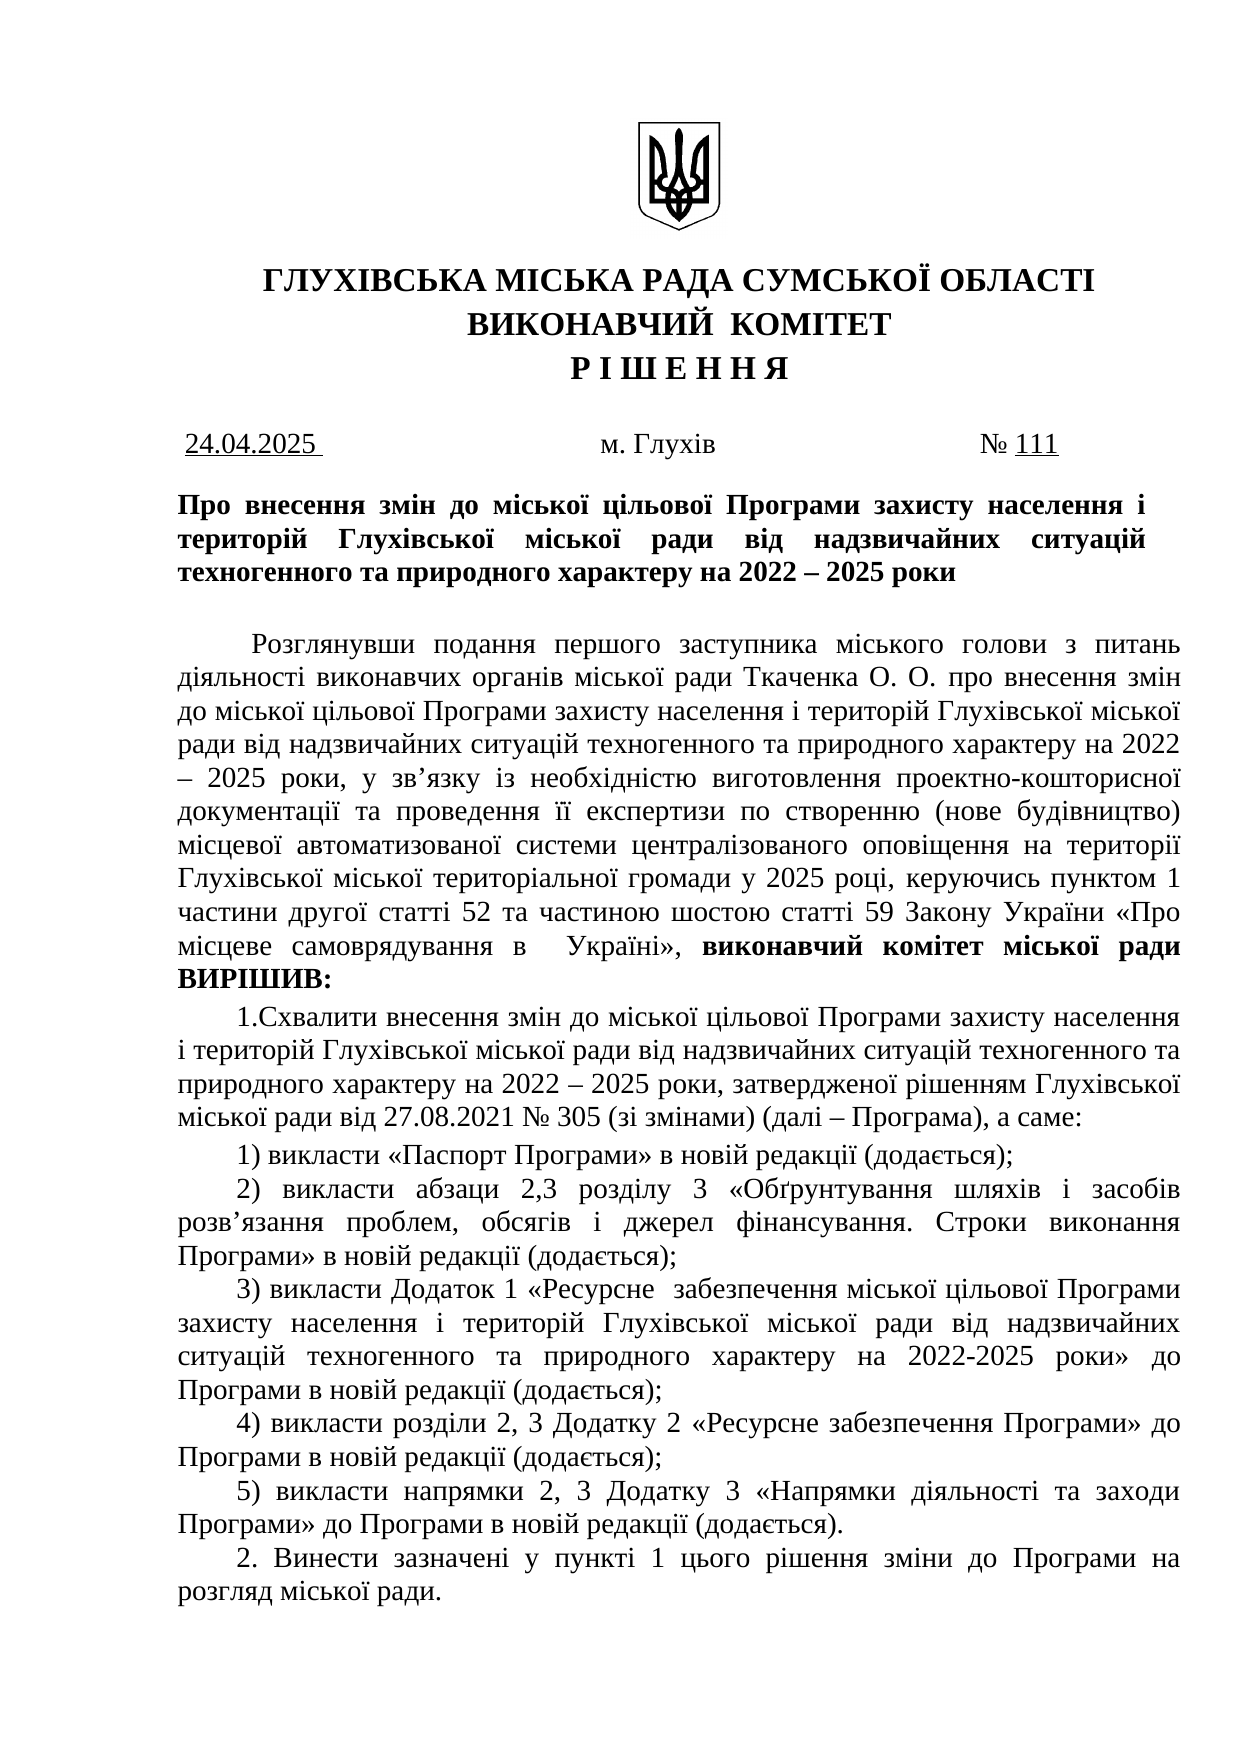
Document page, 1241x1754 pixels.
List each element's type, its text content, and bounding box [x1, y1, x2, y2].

text 2) викласти абзаци 2,3 розділу 3 «Обґрунтування шляхів і засобів розв’язання проблем, обсягів і джерел фінансування. Строки виконання Програми» в новій редакції (додається); [177, 1171, 1181, 1271]
subtitle Р І Ш Е Н Н Я [177, 348, 1181, 386]
subtitle 1) викласти «Паспорт Програми» в новій редакції (додається); [177, 1137, 1181, 1171]
picture [630, 118, 729, 239]
subtitle ВИКОНАВЧИЙ КОМІТЕТ [177, 304, 1181, 342]
text 3) викласти Додаток 1 «Ресурсне забезпечення міської цільової Програми захисту населення і територій Глухівської міської ради від надзвичайних ситуацій техногенного та природного характеру на 2022-2025 роки» до Програми в новій редакції (додається); [177, 1271, 1181, 1406]
subtitle Про внесення змін до міської цільової Програми захисту населення і територій Глухівської міської ради від надзвичайних ситуацій техногенного та природного характеру на 2022 – 2025 роки [177, 487, 1147, 588]
subtitle 1.Схвалити внесення змін до міської цільової Програми захисту населення і територій Глухівської міської ради від надзвичайних ситуацій техногенного та природного характеру на 2022 – 2025 роки, затвердженої рішенням Глухівської міської ради від 27.08.2021 № 305 (зі змінами) (далі – Програма), а саме: [177, 999, 1181, 1133]
subtitle Розглянувши подання першого заступника міського голови з питань діяльності виконавчих органів міської ради Ткаченка О. О. про внесення змін до міської цільової Програми захисту населення і територій Глухівської міської ради від надзвичайних ситуацій техногенного та природного характеру на 2022 – 2025 роки, у зв’язку із необхідністю виготовлення проектно-кошторисної документації та проведення її експертизи по створенню (нове будівництво) місцевої автоматизованої системи централізованого оповіщення на території Глухівської міської територіальної громади у 2025 році, керуючись пунктом 1 частини другої статті 52 та частиною шостою статті 59 Закону України «Про місцеве самоврядування в Україні», виконавчий комітет міської ради ВИРІШИВ: [177, 626, 1181, 995]
text 4) викласти розділи 2, 3 Додатку 2 «Ресурсне забезпечення Програми» до Програми в новій редакції (додається); [177, 1406, 1181, 1473]
text 5) викласти напрямки 2, 3 Додатку 3 «Напрямки діяльності та заходи Програми» до Програми в новій редакції (додається). [177, 1473, 1181, 1540]
text 2. Винести зазначені у пункті 1 цього рішення зміни до Програми на розгляд міської ради. [177, 1540, 1181, 1607]
text 24.04.2025 м. Глухів № 111 [177, 426, 1181, 459]
subtitle ГЛУХІВСЬКА МІСЬКА РАДА СУМСЬКОЇ ОБЛАСТІ [177, 260, 1181, 298]
